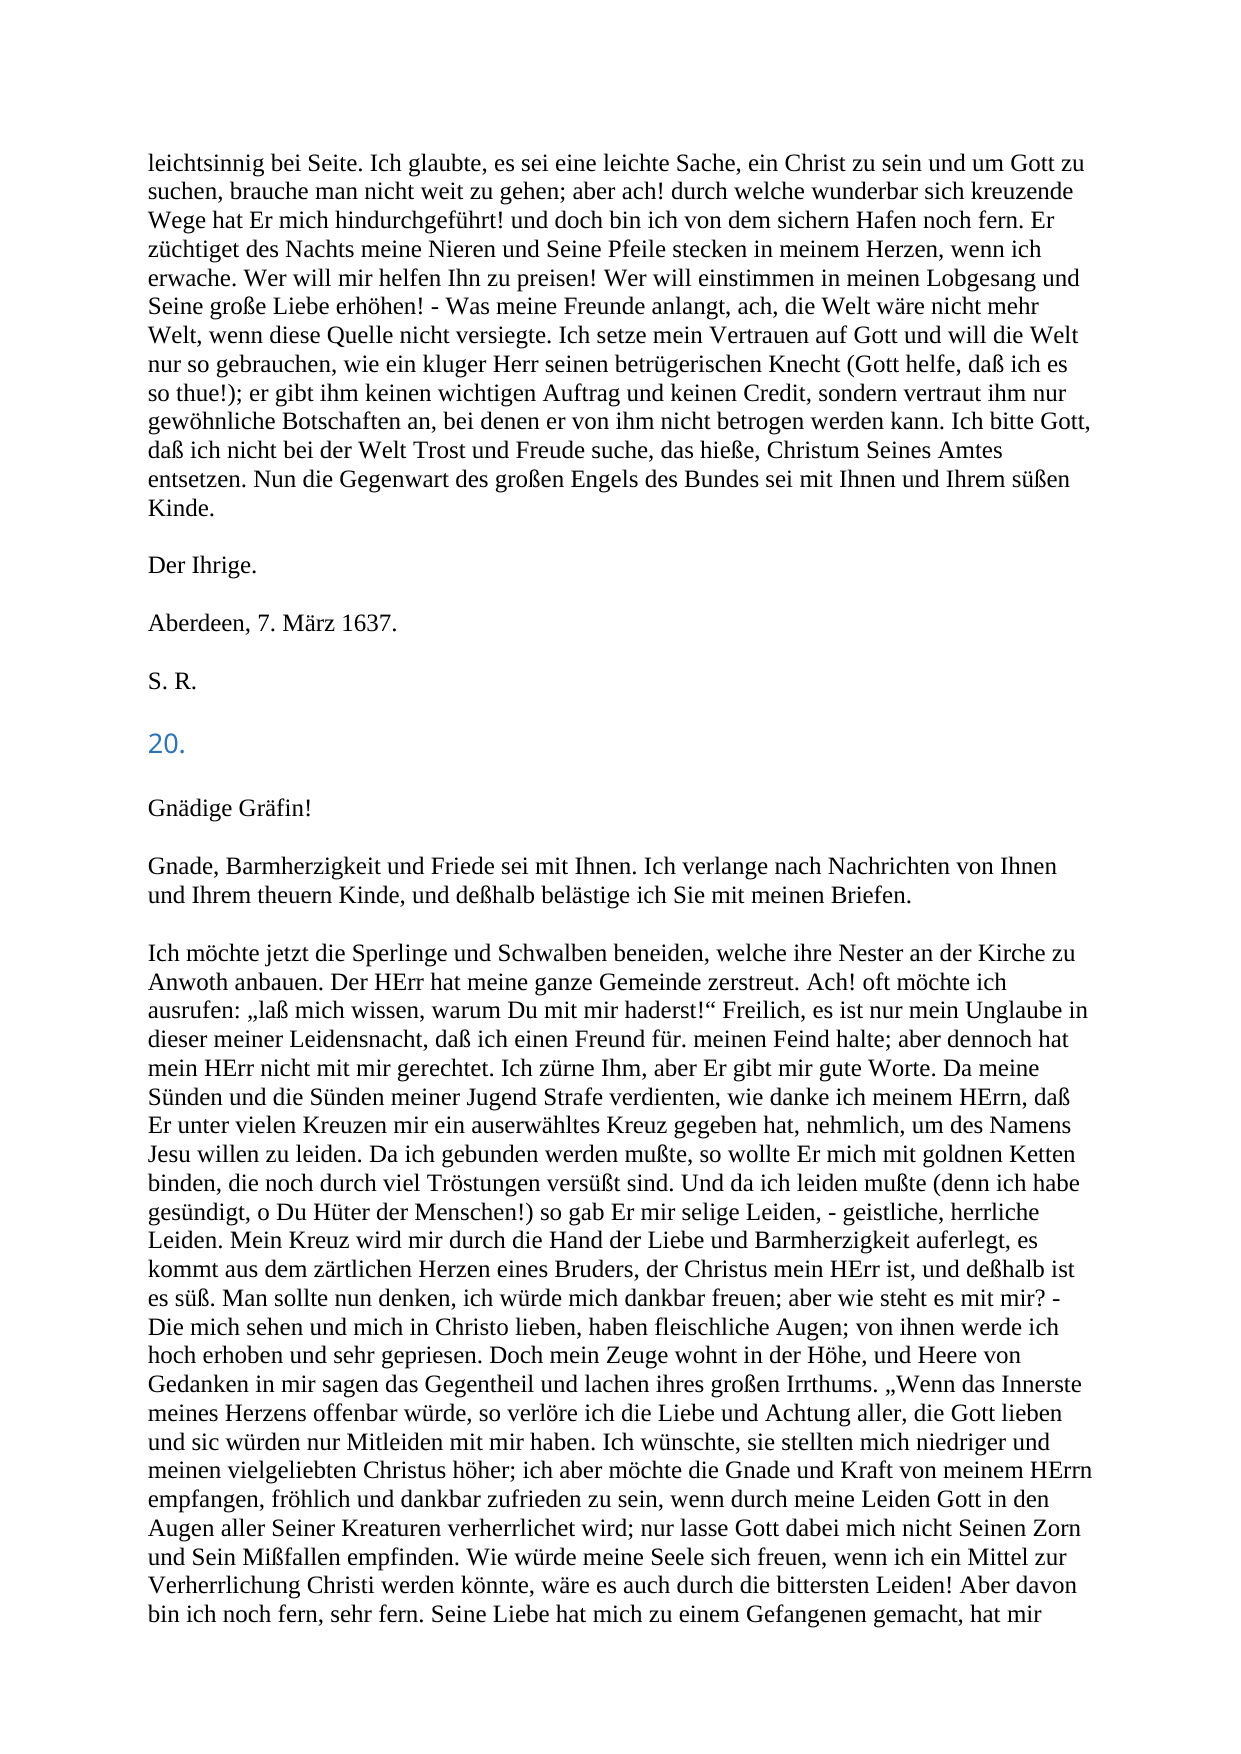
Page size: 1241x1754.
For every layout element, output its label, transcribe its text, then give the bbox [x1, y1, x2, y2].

text Der Ihrige. [148, 551, 1093, 579]
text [148, 148, 1093, 521]
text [148, 938, 1093, 1628]
text S. R. [148, 666, 1093, 695]
text Aberdeen, 7. März 1637. [148, 608, 1093, 637]
subtitle 20. [148, 724, 1093, 761]
text Gnade, Barmherzigkeit und Friede sei mit Ihnen. Ich verlange nach Nachrichten von Ihnen und Ihrem theuern Kinde, und deßhalb belästige ich Sie mit meinen Briefen. [148, 851, 1093, 909]
text Gnädige Gräfin! [148, 793, 1093, 822]
